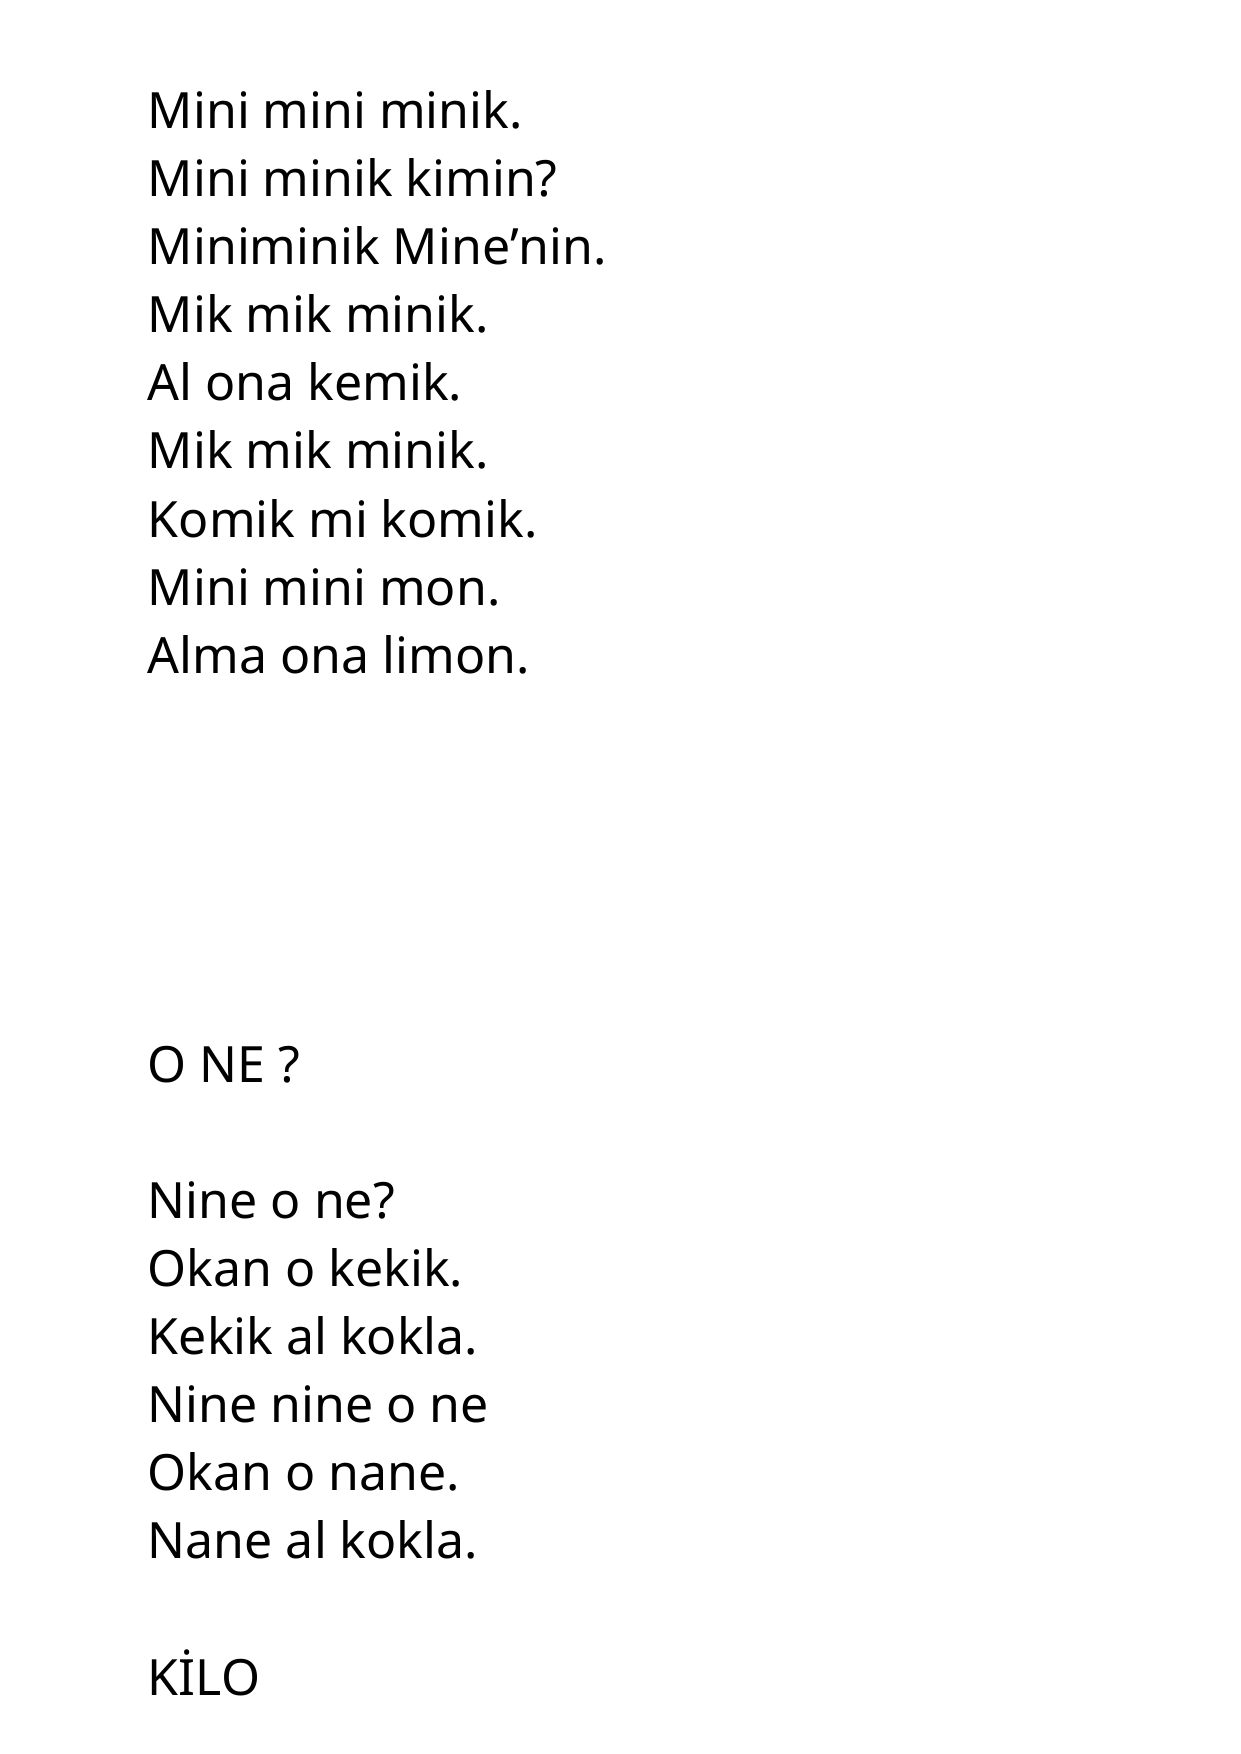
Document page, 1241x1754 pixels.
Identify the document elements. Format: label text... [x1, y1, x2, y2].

text Mik mik minik. [148, 416, 1144, 484]
text Nine o ne? [148, 1165, 1144, 1233]
text Mik mik minik. [148, 279, 1144, 347]
text Nine nine o ne [148, 1369, 1144, 1437]
text Kekik al kokla. [148, 1301, 1144, 1369]
text Mini mini minik. [148, 75, 1144, 143]
text Al ona kemik. [148, 347, 1144, 416]
text Alma ona limon. [148, 620, 1144, 688]
text Komik mi komik. [148, 484, 1144, 552]
text Nane al kokla. [148, 1506, 1144, 1574]
text Mini minik kimin? [148, 143, 1144, 211]
text KİLO [148, 1642, 1144, 1710]
text Okan o nane. [148, 1437, 1144, 1506]
text Miniminik Mine’nin. [148, 211, 1144, 279]
text O NE ? [148, 1029, 1144, 1097]
text Mini mini mon. [148, 552, 1144, 620]
text Okan o kekik. [148, 1233, 1144, 1301]
